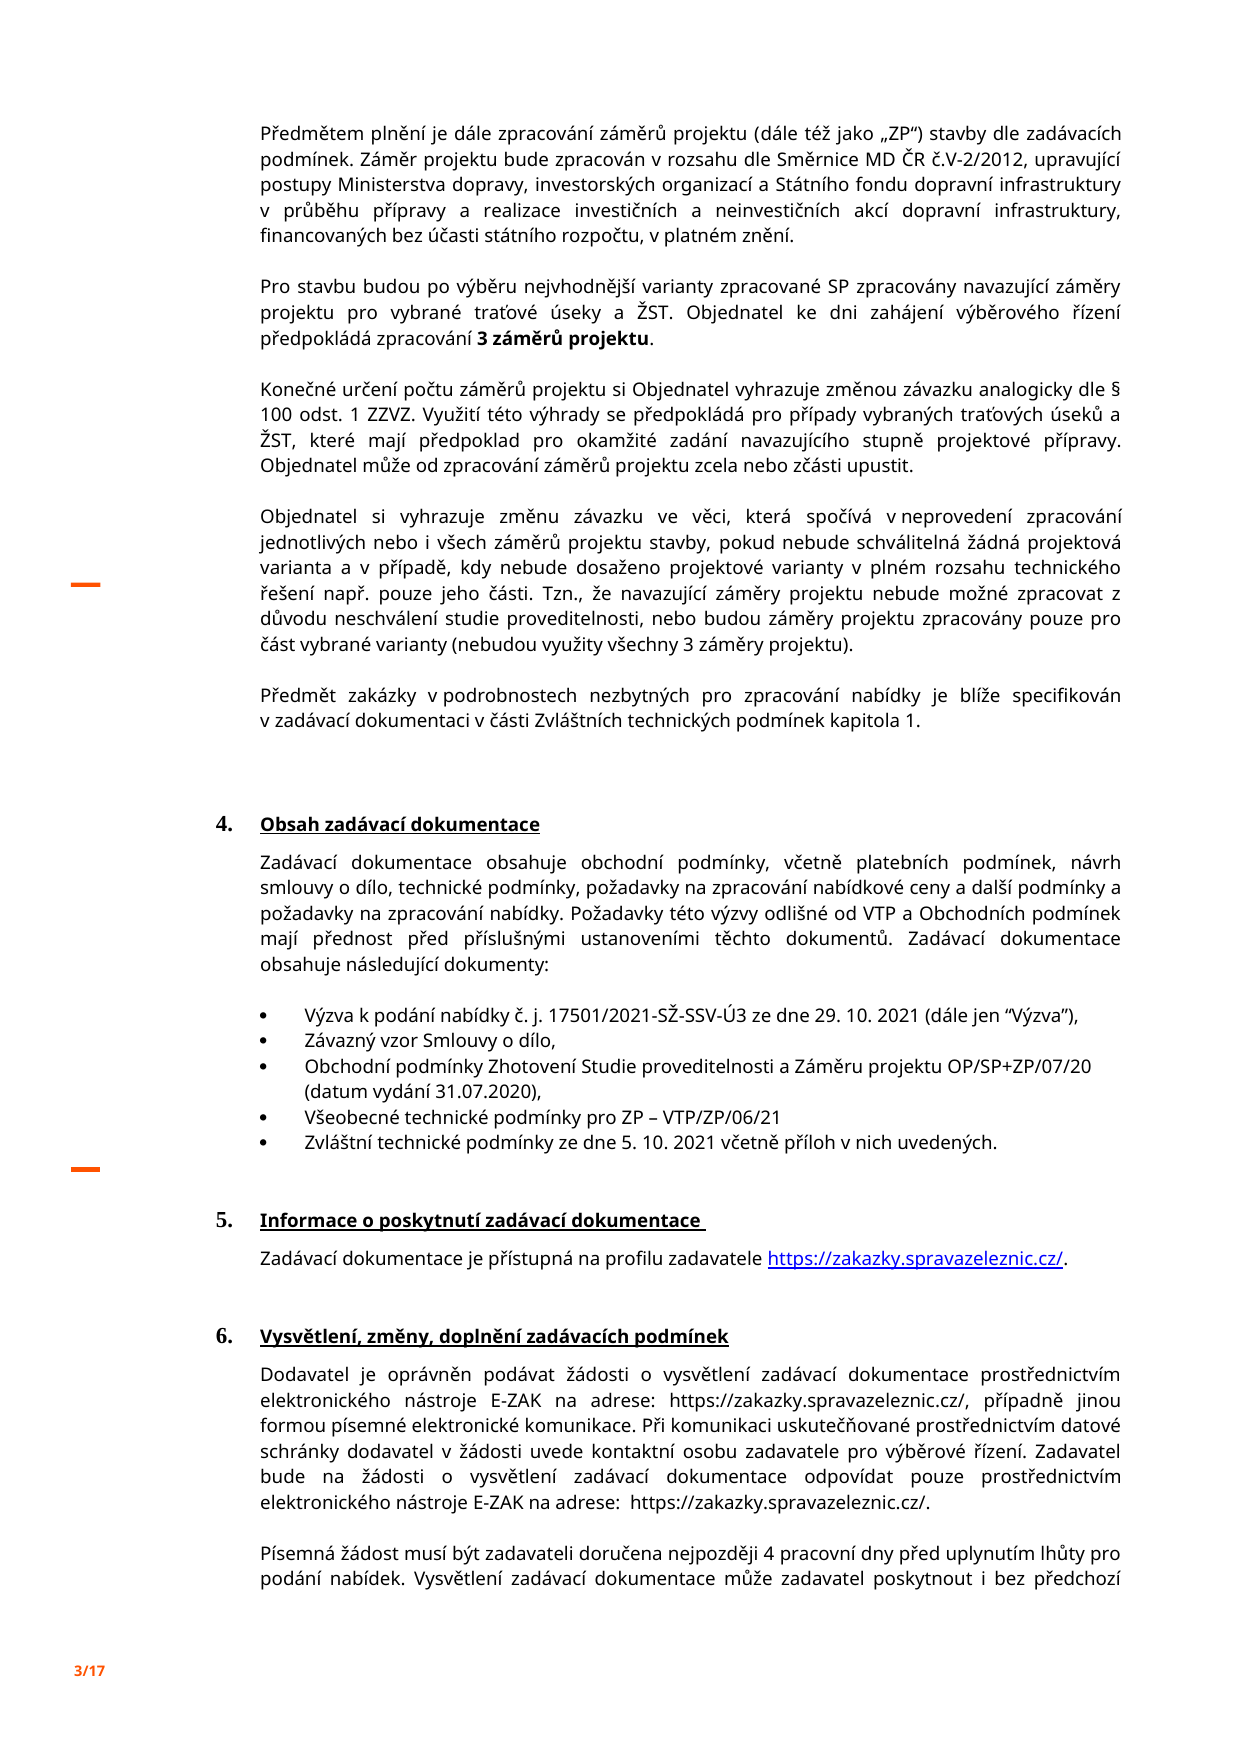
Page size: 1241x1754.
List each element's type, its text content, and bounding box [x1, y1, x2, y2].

list Vysvětlení, změny, doplnění zadávacích podmínek [216, 1322, 1122, 1349]
list Závazný vzor Smlouvy o dílo, [260, 1028, 1122, 1053]
text Pro stavbu budou po výběru nejvhodnější varianty zpracované SP zpracovány navazující záměry projektu pro vybrané traťové úseky a ŽST. Objednatel ke dni zahájení výběrového řízení předpokládá zpracování 3 záměrů projektu. [260, 274, 1122, 350]
list Obchodní podmínky Zhotovení Studie proveditelnosti a Záměru projektu OP/SP+ZP/07/20 (datum vydání 31.07.2020), [260, 1053, 1122, 1104]
text Konečné určení počtu záměrů projektu si Objednatel vyhrazuje změnou závazku analogicky dle § 100 odst. 1 ZZVZ. Využití této výhrady se předpokládá pro případy vybraných traťových úseků a ŽST, které mají předpoklad pro okamžité zadání navazujícího stupně projektové přípravy. Objednatel může od zpracování záměrů projektu zcela nebo zčásti upustit. [260, 376, 1122, 478]
text Objednatel si vyhrazuje změnu závazku ve věci, která spočívá v neprovedení zpracování jednotlivých nebo i všech záměrů projektu stavby, pokud nebude schválitelná žádná projektová varianta a v případě, kdy nebude dosaženo projektové varianty v plném rozsahu technického řešení např. pouze jeho části. Tzn., že navazující záměry projektu nebude možné zpracovat z důvodu neschválení studie proveditelnosti, nebo budou záměry projektu zpracovány pouze pro část vybrané varianty (nebudou využity všechny 3 záměry projektu). [260, 503, 1122, 657]
text Zadávací dokumentace obsahuje obchodní podmínky, včetně platebních podmínek, návrh smlouvy o dílo, technické podmínky, požadavky na zpracování nabídkové ceny a další podmínky a požadavky na zpracování nabídky. Požadavky této výzvy odlišné od VTP a Obchodních podmínek mají přednost před příslušnými ustanoveními těchto dokumentů. Zadávací dokumentace obsahuje následující dokumenty: [260, 849, 1122, 977]
list Obsah zadávací dokumentace [216, 810, 1122, 836]
text Zadávací dokumentace je přístupná na profilu zadavatele https://zakazky.spravazeleznic.cz/. [260, 1246, 1122, 1271]
list Informace o poskytnutí zadávací dokumentace [216, 1206, 1122, 1233]
list Zvláštní technické podmínky ze dne 5. 10. 2021 včetně příloh v nich uvedených. [260, 1130, 1122, 1155]
text Dodavatel je oprávněn podávat žádosti o vysvětlení zadávací dokumentace prostřednictvím elektronického nástroje E-ZAK na adrese: https://zakazky.spravazeleznic.cz/, případně jinou formou písemné elektronické komunikace. Při komunikaci uskutečňované prostřednictvím datové schránky dodavatel v žádosti uvede kontaktní osobu zadavatele pro výběrové řízení. Zadavatel bude na žádosti o vysvětlení zadávací dokumentace odpovídat pouze prostřednictvím elektronického nástroje E-ZAK na adrese: https://zakazky.spravazeleznic.cz/. [260, 1361, 1122, 1514]
text Předmět zakázky v podrobnostech nezbytných pro zpracování nabídky je blíže specifikován v zadávací dokumentaci v části Zvláštních technických podmínek kapitola 1. [260, 682, 1122, 733]
text Předmětem plnění je dále zpracování záměrů projektu (dále též jako „ZP“) stavby dle zadávacích podmínek. Záměr projektu bude zpracován v rozsahu dle Směrnice MD ČR č.V-2/2012, upravující postupy Ministerstva dopravy, investorských organizací a Státního fondu dopravní infrastruktury v průběhu přípravy a realizace investičních a neinvestičních akcí dopravní infrastruktury, financovaných bez účasti státního rozpočtu, v platném znění. [260, 121, 1122, 248]
list Výzva k podání nabídky č. j. 17501/2021-SŽ-SSV-Ú3 ze dne 29. 10. 2021 (dále jen “Výzva”), [260, 1002, 1122, 1028]
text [260, 1540, 1122, 1591]
list Všeobecné technické podmínky pro ZP – VTP/ZP/06/21 [260, 1104, 1122, 1130]
